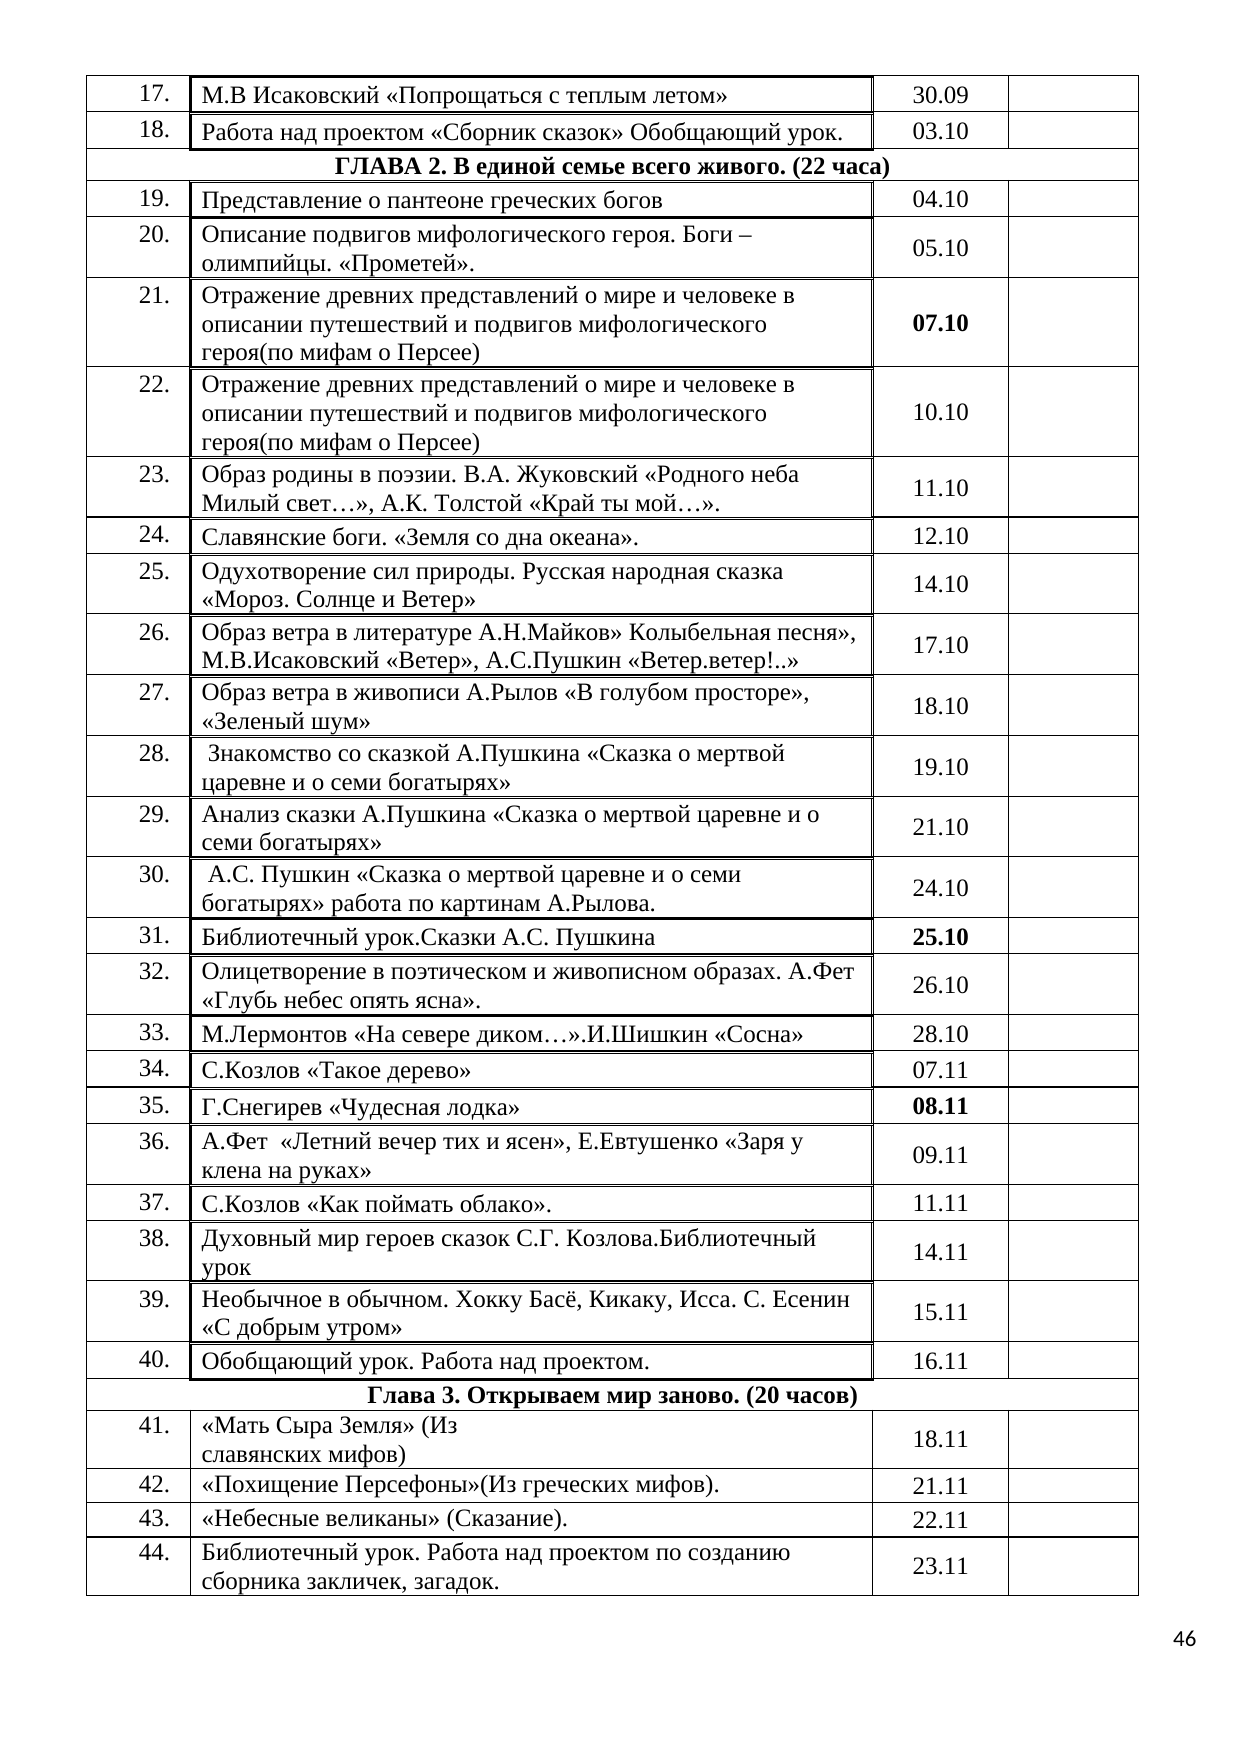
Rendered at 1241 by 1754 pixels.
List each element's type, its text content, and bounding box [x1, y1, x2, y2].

table_cell [191, 1411, 872, 1468]
table_cell Описание подвигов мифологического героя. Боги – олимпийцы. «Прометей». [192, 219, 871, 277]
table_cell Образ ветра в литературе А.Н.Майков» Колыбельная песня», М.В.Исаковский «Ветер», А.С.Пушкин «Ветер.ветер!..» [192, 617, 871, 674]
table_cell Отражение древних представлений о мире и человеке в описании путешествий и подвигов мифологического героя(по мифам о Персее) [192, 370, 871, 456]
table_cell «Похищение Персефоны»(Из греческих мифов). [191, 1469, 872, 1502]
table_cell Глава 3. Открываем мир заново. (20 часов) [87, 1379, 1138, 1409]
table_cell Работа над проектом «Сборник сказок» Обобщающий урок. [192, 115, 871, 147]
table_cell 15.11 [874, 1281, 1008, 1341]
table_cell [1009, 76, 1138, 111]
table_cell [1009, 554, 1138, 613]
table_cell Знакомство со сказкой А.Пушкина «Сказка о мертвой царевне и о семи богатырях» [192, 738, 871, 796]
table_cell Представление о пантеоне греческих богов [192, 183, 871, 216]
table_cell С.Козлов «Как поймать облако». [192, 1187, 871, 1220]
table_cell 07.10 [874, 278, 1008, 366]
table_cell [1009, 797, 1138, 856]
table_cell [1009, 1185, 1138, 1220]
table_cell [1009, 181, 1138, 216]
table_cell [1009, 1221, 1138, 1280]
table_cell 08.11 [874, 1088, 1008, 1123]
table_cell Библиотечный урок. Работа над проектом по созданию сборника закличек, загадок. [191, 1538, 872, 1595]
table_cell 18.11 [873, 1411, 1008, 1468]
table_cell 19.10 [874, 736, 1008, 796]
table_cell 12.10 [874, 518, 1008, 553]
table_cell [87, 367, 189, 456]
table_cell [1009, 954, 1138, 1014]
table_cell М.Лермонтов «На севере диком…».И.Шишкин «Сосна» [192, 1017, 871, 1050]
table_cell [1009, 518, 1138, 553]
table_cell [87, 1088, 189, 1123]
table_cell 21.11 [873, 1469, 1008, 1502]
table_cell [87, 1538, 190, 1595]
table_cell [87, 554, 189, 613]
table_cell [87, 181, 189, 216]
table_cell [1009, 112, 1138, 147]
table_cell [87, 857, 189, 917]
table_cell 25.10 [874, 918, 1008, 953]
table_cell М.В Исаковский «Попрощаться с теплым летом» [192, 78, 871, 111]
table_cell Образ ветра в живописи А.Рылов «В голубом просторе», «Зеленый шум» [192, 678, 871, 735]
table_cell [87, 518, 189, 553]
table_cell 07.11 [874, 1051, 1008, 1086]
table_cell 28.10 [874, 1015, 1008, 1050]
table_cell [1009, 457, 1138, 516]
table_cell Необычное в обычном. Хокку Басё, Кикаку, Исса. С. Есенин «С добрым утром» [192, 1284, 871, 1341]
table_cell А.С. Пушкин «Сказка о мертвой царевне и о семи богатырях» работа по картинам А.Рылова. [192, 860, 871, 917]
table_cell 26.10 [874, 954, 1008, 1014]
table_cell 14.10 [874, 554, 1008, 613]
table_cell [87, 614, 189, 674]
table_cell 11.10 [874, 457, 1008, 516]
table_cell [87, 918, 189, 953]
table_cell [1009, 1342, 1138, 1377]
table_cell [87, 76, 189, 111]
table_cell [1009, 367, 1138, 456]
table_cell Анализ сказки А.Пушкина «Сказка о мертвой царевне и о семи богатырях» [192, 799, 871, 856]
table_cell «Небесные великаны» (Сказание). [191, 1503, 872, 1536]
table_cell [87, 1281, 189, 1341]
table_cell [87, 736, 189, 796]
table_cell [1009, 1538, 1138, 1595]
table_cell [87, 1411, 190, 1468]
table_cell 17.10 [874, 614, 1008, 674]
table_cell [87, 278, 189, 366]
table_cell Библиотечный урок.Сказки А.С. Пушкина [192, 920, 871, 953]
table_cell А.Фет «Летний вечер тих и ясен», Е.Евтушенко «Заря у клена на руках» [192, 1126, 871, 1183]
table_cell 18.10 [874, 675, 1008, 735]
table_cell 30.09 [874, 76, 1008, 111]
table_cell [1009, 217, 1138, 277]
table_cell [1009, 736, 1138, 796]
table_cell [87, 1051, 189, 1086]
table_cell ГЛАВА 2. В единой семье всего живого. (22 часа) [87, 149, 1138, 180]
table_cell 03.10 [874, 112, 1008, 147]
table_cell [87, 1221, 189, 1280]
table_cell [1009, 918, 1138, 953]
table_cell 23.11 [873, 1538, 1008, 1595]
table_cell [87, 1342, 189, 1377]
table_cell [1009, 1411, 1138, 1468]
table_cell 14.11 [874, 1221, 1008, 1280]
table_cell 10.10 [874, 367, 1008, 456]
table_cell [1009, 857, 1138, 917]
table_cell Г.Снегирев «Чудесная лодка» [192, 1090, 871, 1123]
table_cell [87, 457, 189, 516]
table_cell [1009, 278, 1138, 366]
table_cell [87, 1185, 189, 1220]
table_cell [1009, 1281, 1138, 1341]
table_cell Олицетворение в поэтическом и живописном образах. А.Фет «Глубь небес опять ясна». [192, 957, 871, 1014]
table_cell 24.10 [874, 857, 1008, 917]
table_cell [87, 954, 189, 1014]
table_cell [87, 1469, 190, 1502]
table_cell С.Козлов «Такое дерево» [192, 1054, 871, 1086]
table_cell 09.11 [874, 1124, 1008, 1183]
table_cell [87, 112, 189, 147]
table_cell [1009, 1051, 1138, 1086]
table_cell 22.11 [873, 1503, 1008, 1536]
table_cell [87, 675, 189, 735]
table_cell [1009, 1124, 1138, 1183]
table_cell [1009, 1503, 1138, 1536]
table_cell [87, 1503, 190, 1536]
table_cell 21.10 [874, 797, 1008, 856]
table_cell [1009, 614, 1138, 674]
table_cell 11.11 [874, 1185, 1008, 1220]
table_cell 16.11 [874, 1342, 1008, 1377]
table_cell [87, 1015, 189, 1050]
table_cell [1009, 1469, 1138, 1502]
table_cell Славянские боги. «Земля со дна океана». [192, 520, 871, 553]
table_cell [1009, 1015, 1138, 1050]
table_cell Обобщающий урок. Работа над проектом. [192, 1345, 871, 1377]
table_cell Духовный мир героев сказок С.Г. Козлова.Библиотечный урок [192, 1223, 871, 1280]
table_cell Отражение древних представлений о мире и человеке в описании путешествий и подвигов мифологического героя(по мифам о Персее) [192, 280, 871, 366]
table_cell [87, 1124, 189, 1183]
table_cell [1009, 1088, 1138, 1123]
table_cell 05.10 [874, 217, 1008, 277]
table_cell [87, 797, 189, 856]
table_cell Одухотворение сил природы. Русская народная сказка «Мороз. Солнце и Ветер» [192, 556, 871, 613]
table_cell [1009, 675, 1138, 735]
table_cell Образ родины в поэзии. В.А. Жуковский «Родного неба Милый свет…», А.К. Толстой «Край ты мой…». [192, 459, 871, 516]
table_cell 04.10 [874, 181, 1008, 216]
table_cell [87, 217, 189, 277]
